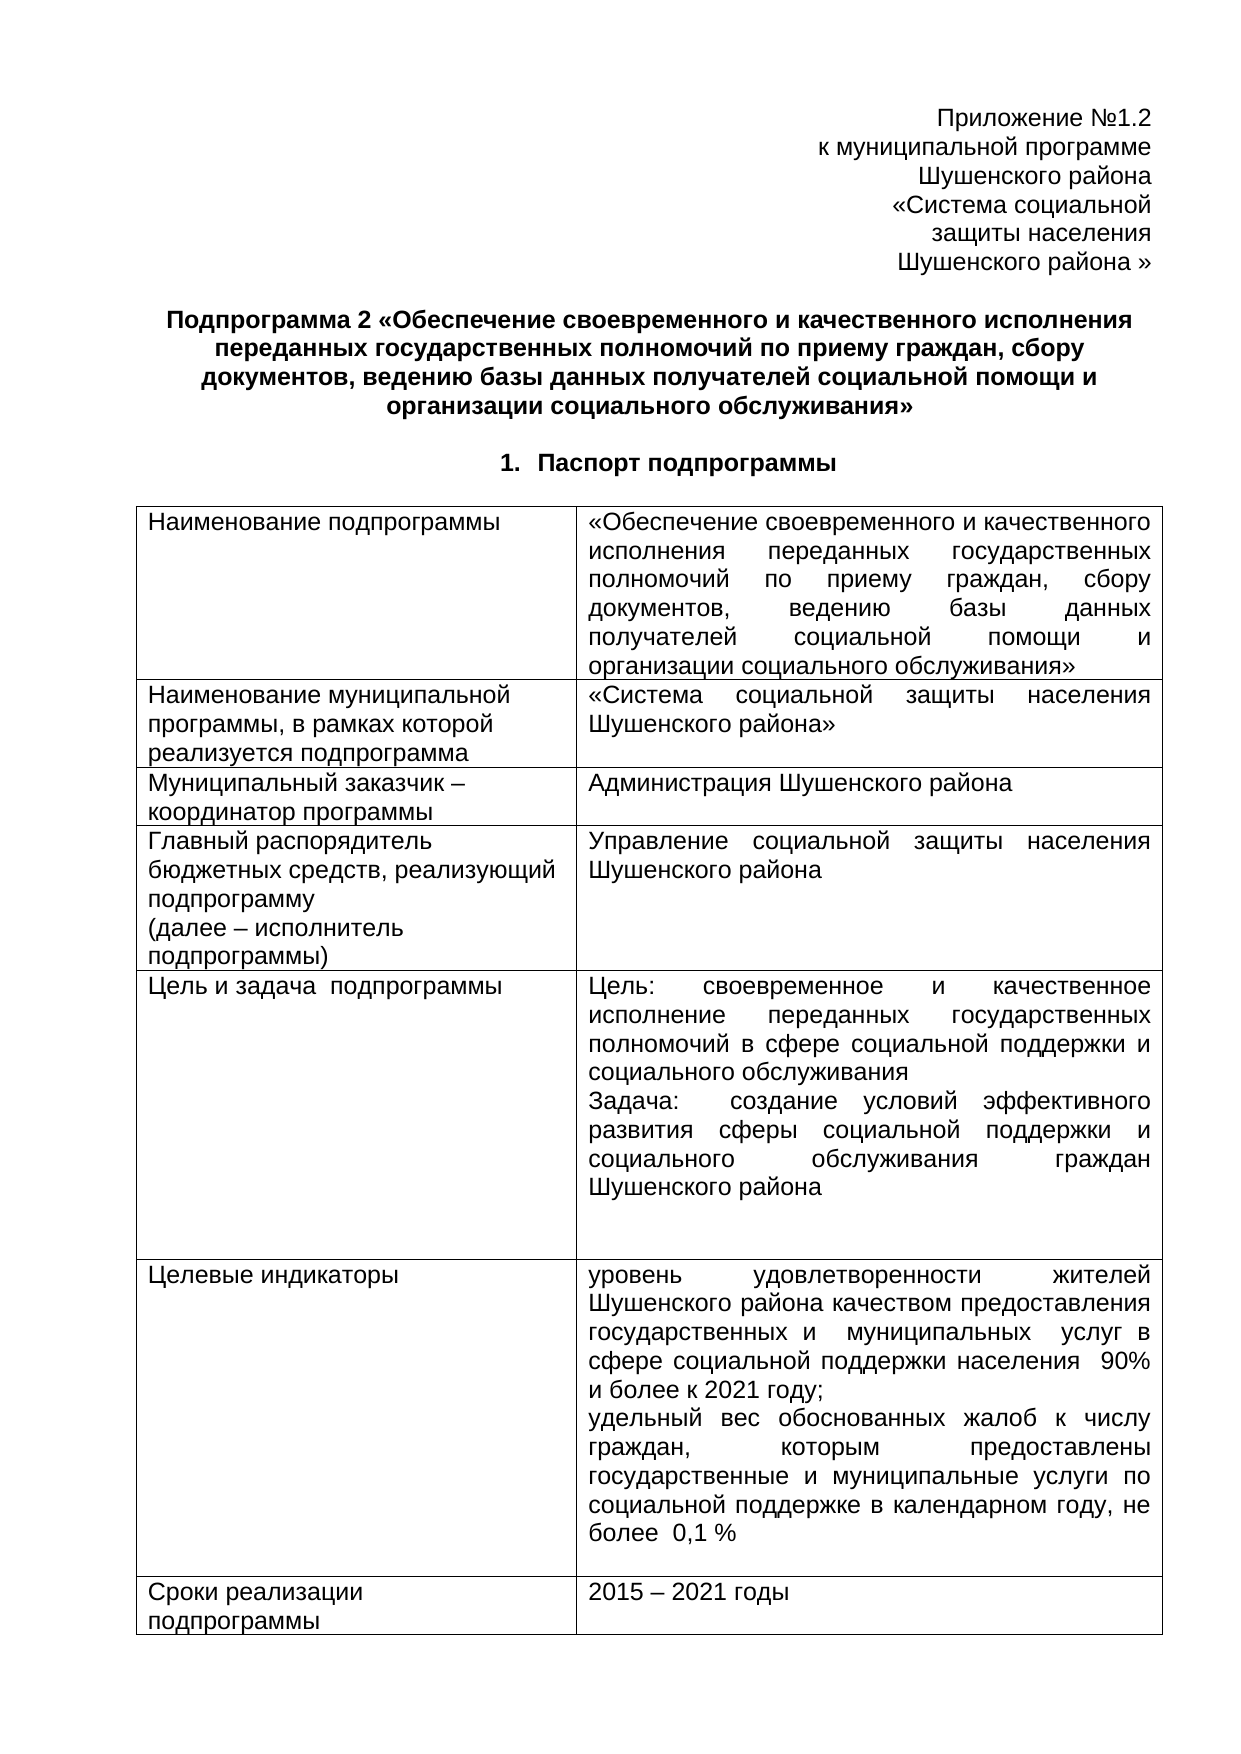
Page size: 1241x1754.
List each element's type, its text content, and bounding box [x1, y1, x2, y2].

table_header Наименование подпрограммы [137, 507, 576, 679]
table_cell «Система социальной защиты населения Шушенского района» [577, 680, 1162, 767]
table_cell Целевые индикаторы [137, 1260, 576, 1576]
title Подпрограмма 2 «Обеспечение своевременного и качественного исполнения переданных государственных полномочий по приему граждан, сбору документов, ведению базы данных получателей социальной помощи и организации социального обслуживания» [148, 304, 1152, 419]
table_cell 2015 – 2021 годы [577, 1577, 1162, 1634]
table_cell Наименование муниципальной программы, в рамках которой реализуется подпрограмма [137, 680, 576, 767]
table_header «Обеспечение своевременного и качественного исполнения переданных государственных полномочий по приему граждан, сбору документов, ведению базы данных получателей социальной помощи и организации социального обслуживания» [577, 507, 1162, 679]
text Приложение №1.2 [753, 103, 1152, 132]
table_cell уровень удовлетворенности жителей Шушенского района качеством предоставления государственных и муниципальных услуг в сфере социальной поддержки населения 90% и более к 2021 году; удельный вес обоснованных жалоб к числу граждан, которым предоставлены государственные и муниципальные услуги по социальной поддержке в календарном году, не более 0,1 % [577, 1260, 1162, 1576]
text Шушенского района [753, 161, 1152, 189]
table_cell Главный распорядитель бюджетных средств, реализующий подпрограмму (далее – исполнитель подпрограммы) [137, 826, 576, 970]
table_cell Сроки реализации подпрограммы [137, 1577, 576, 1634]
table_cell Муниципальный заказчик –координатор программы [137, 768, 576, 825]
table_cell Управление социальной защиты населения Шушенского района [577, 826, 1162, 970]
table_cell Цель: своевременное и качественное исполнение переданных государственных полномочий в сфере социальной поддержки и социального обслуживания Задача: создание условий эффективного развития сферы социальной поддержки и социального обслуживания граждан Шушенского района [577, 971, 1162, 1258]
text к муниципальной программе [753, 132, 1152, 161]
text Шушенского района » [753, 247, 1152, 276]
table_cell Цель и задача подпрограммы [137, 971, 576, 1258]
text «Система социальной защиты населения [753, 189, 1152, 247]
title Паспорт подпрограммы [185, 448, 1152, 477]
table_cell Администрация Шушенского района [577, 768, 1162, 825]
